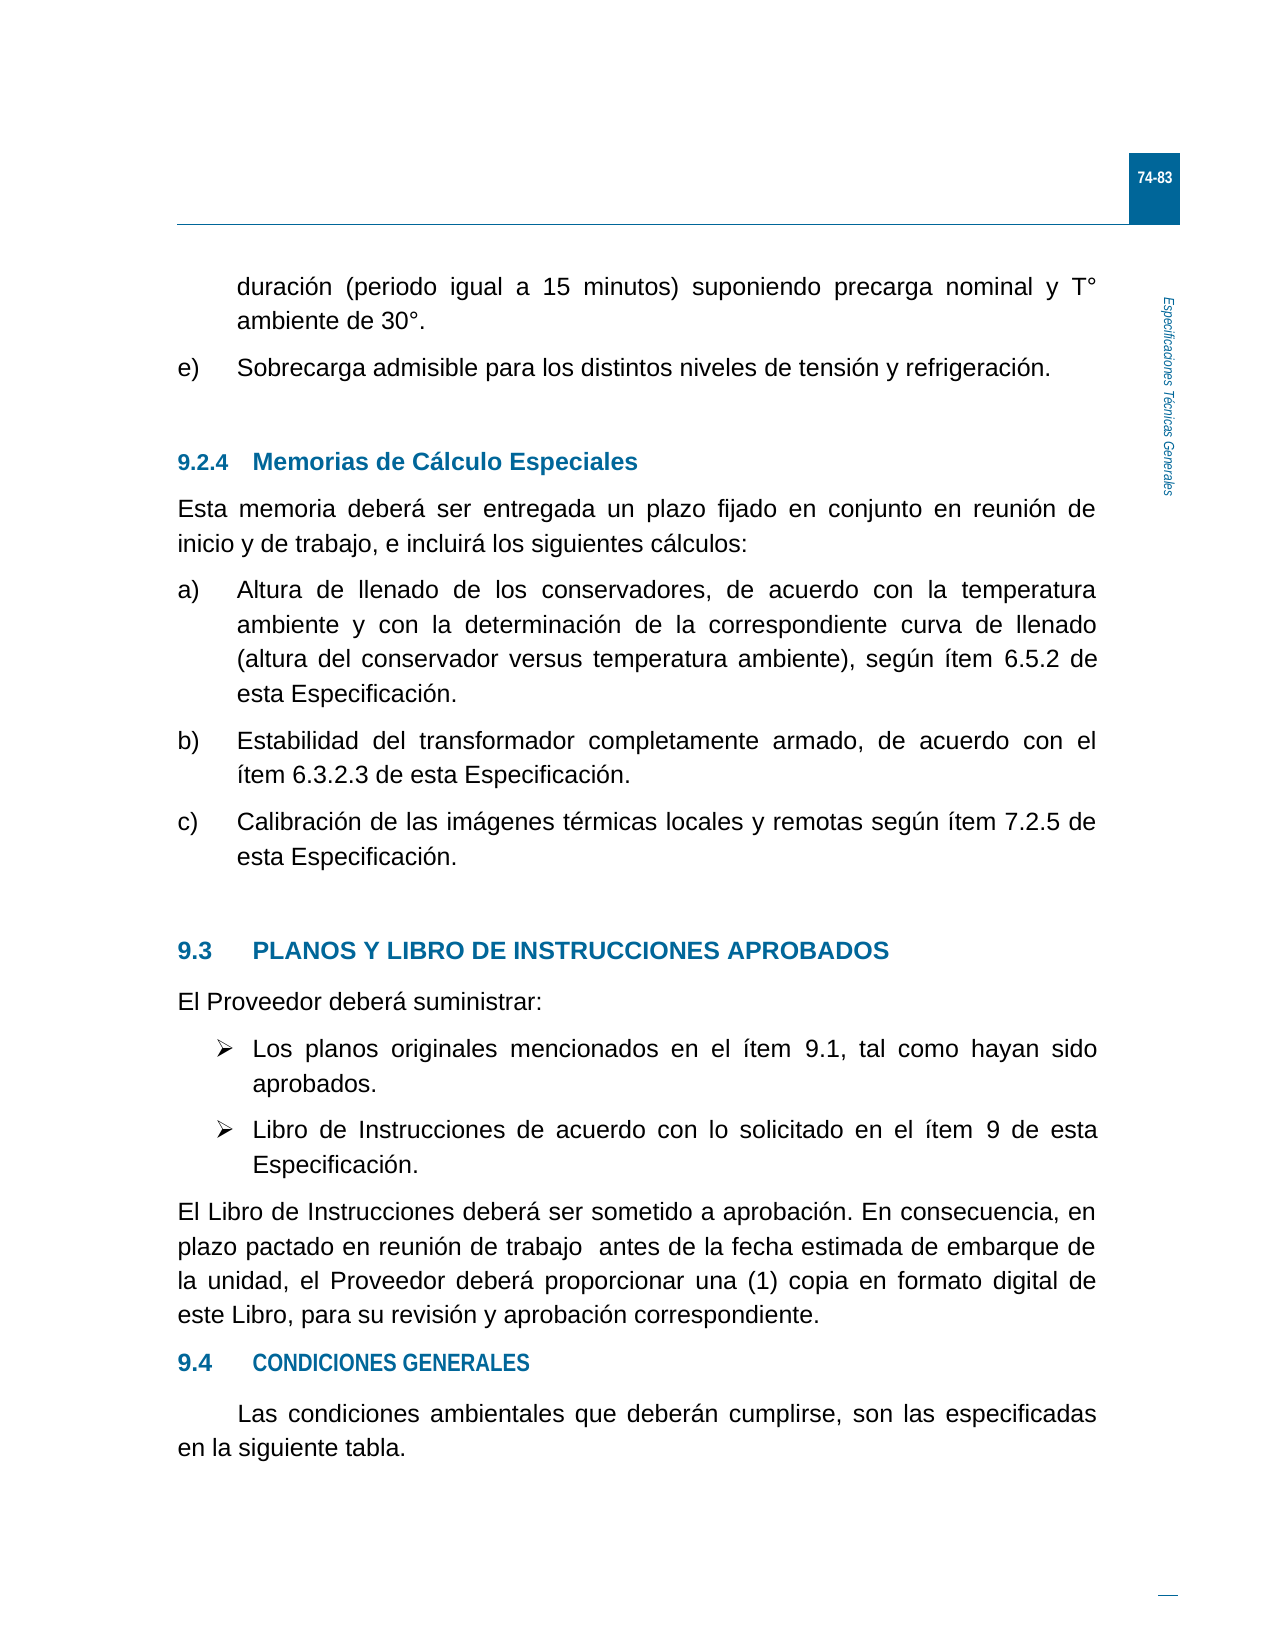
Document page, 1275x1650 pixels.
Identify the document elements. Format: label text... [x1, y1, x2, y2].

text El Libro de Instrucciones deberá ser sometido a aprobación. En consecuencia, en plazo pactado en reunión de trabajo antes de la fecha estimada de embarque de la unidad, el Proveedor deberá proporcionar una (1) copia en formato digital de este Libro, para su revisión y aprobación correspondiente. [177, 1197, 1098, 1329]
list Libro de Instrucciones de acuerdo con lo solicitado en el ítem 9 de esta Especificación. [215, 1116, 1098, 1179]
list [177, 272, 1098, 335]
text Las condiciones ambientales que deberán cumplirse, son las especificadas en la siguiente tabla. [177, 1399, 1098, 1462]
list Estabilidad del transformador completamente armado, de acuerdo con el ítem 6.3.2.3 de esta Especificación. [177, 726, 1098, 789]
subtitle CONDICIONES GENERALES [177, 1347, 1098, 1376]
subtitle Memorias de Cálculo Especiales [177, 447, 1098, 476]
text Esta memoria deberá ser entregada un plazo fijado en conjunto en reunión de inicio y de trabajo, e incluirá los siguientes cálculos: [177, 494, 1098, 557]
list Los planos originales mencionados en el ítem 9.1, tal como hayan sido aprobados. [215, 1034, 1098, 1097]
list Calibración de las imágenes térmicas locales y remotas según ítem 7.2.5 de esta Especificación. [177, 807, 1098, 871]
text El Proveedor deberá suministrar: [177, 987, 1098, 1016]
list Altura de llenado de los conservadores, de acuerdo con la temperatura ambiente y con la determinación de la correspondiente curva de llenado (altura del conservador versus temperatura ambiente), según ítem 6.5.2 de esta Especificación. [177, 576, 1098, 708]
subtitle Planos y Libro de Instrucciones Aprobados [177, 936, 1098, 964]
list Sobrecarga admisible para los distintos niveles de tensión y refrigeración. [177, 353, 1098, 382]
